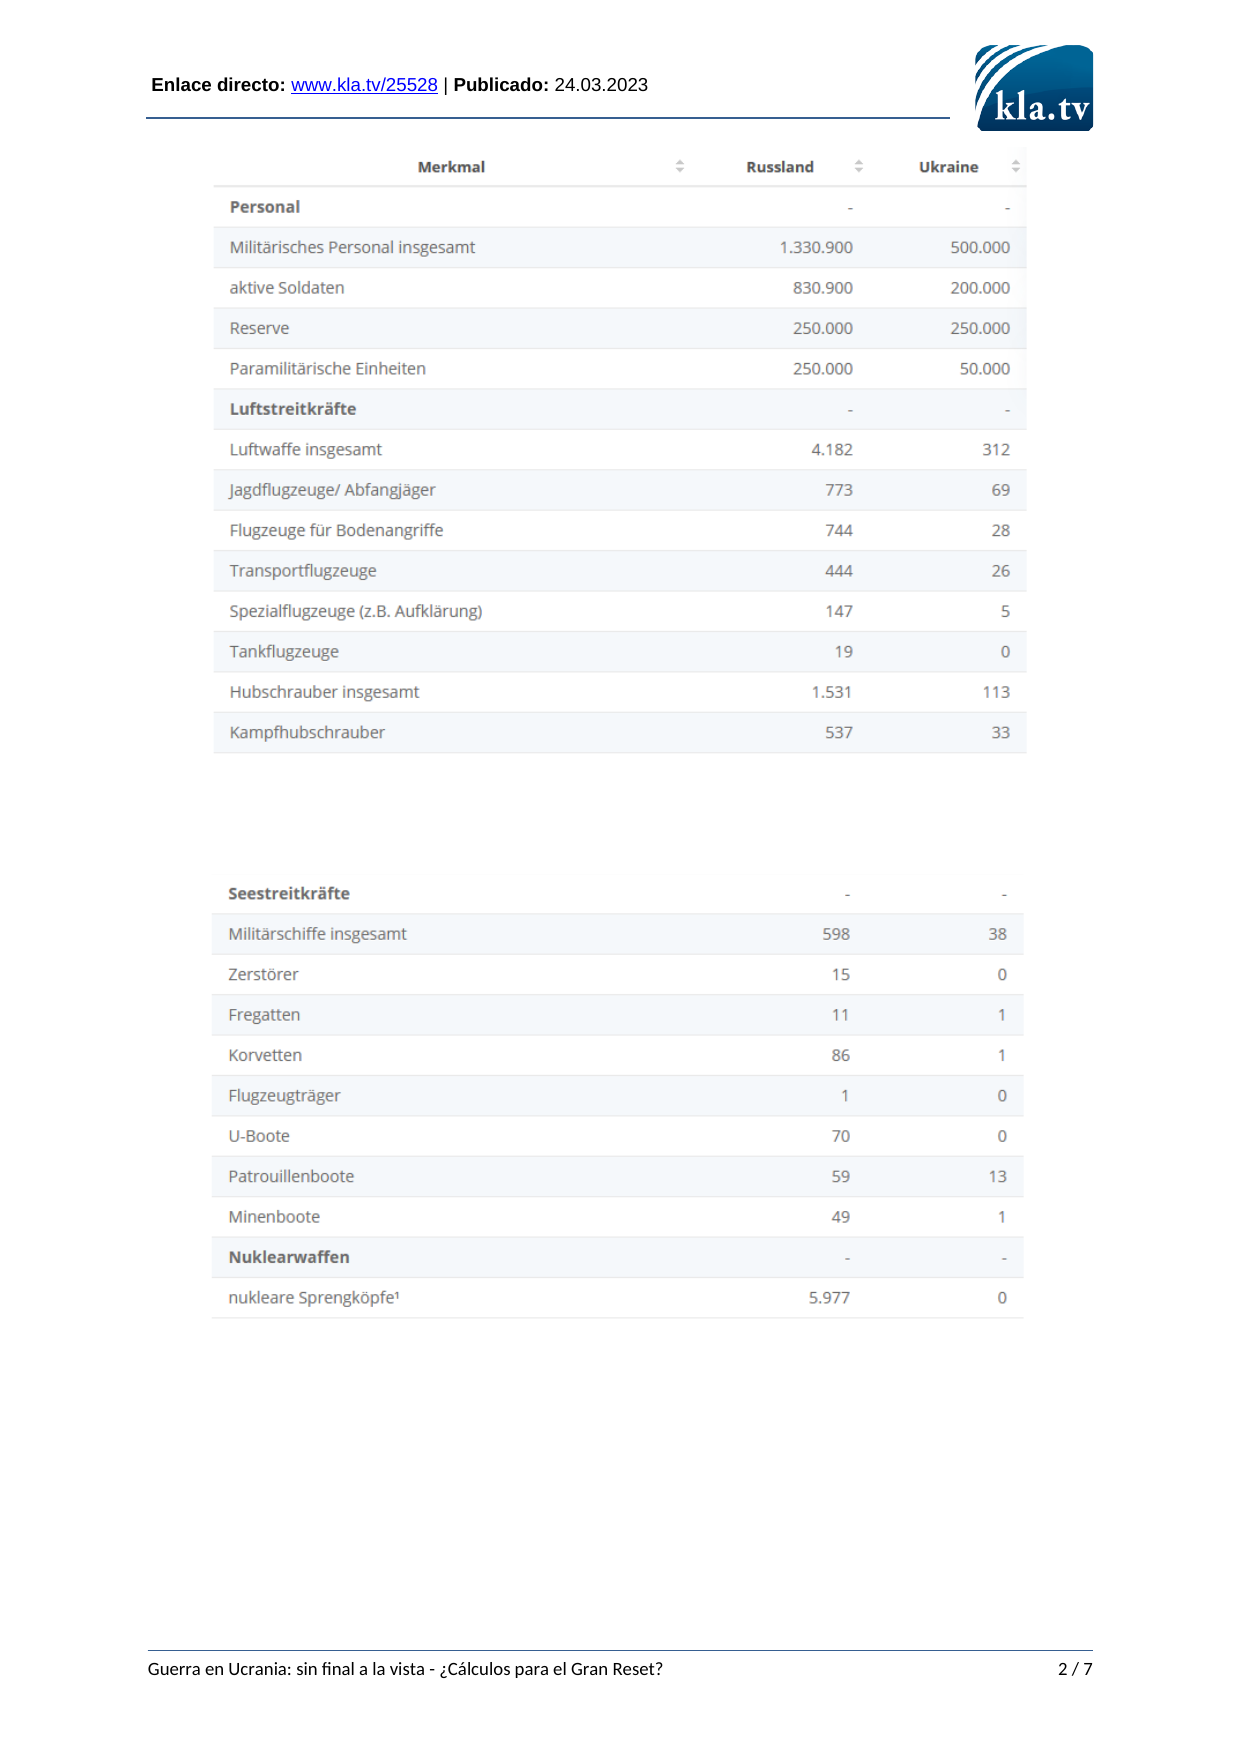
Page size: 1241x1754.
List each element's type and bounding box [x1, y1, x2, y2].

picture [211, 874, 1025, 1337]
picture [213, 147, 1027, 758]
